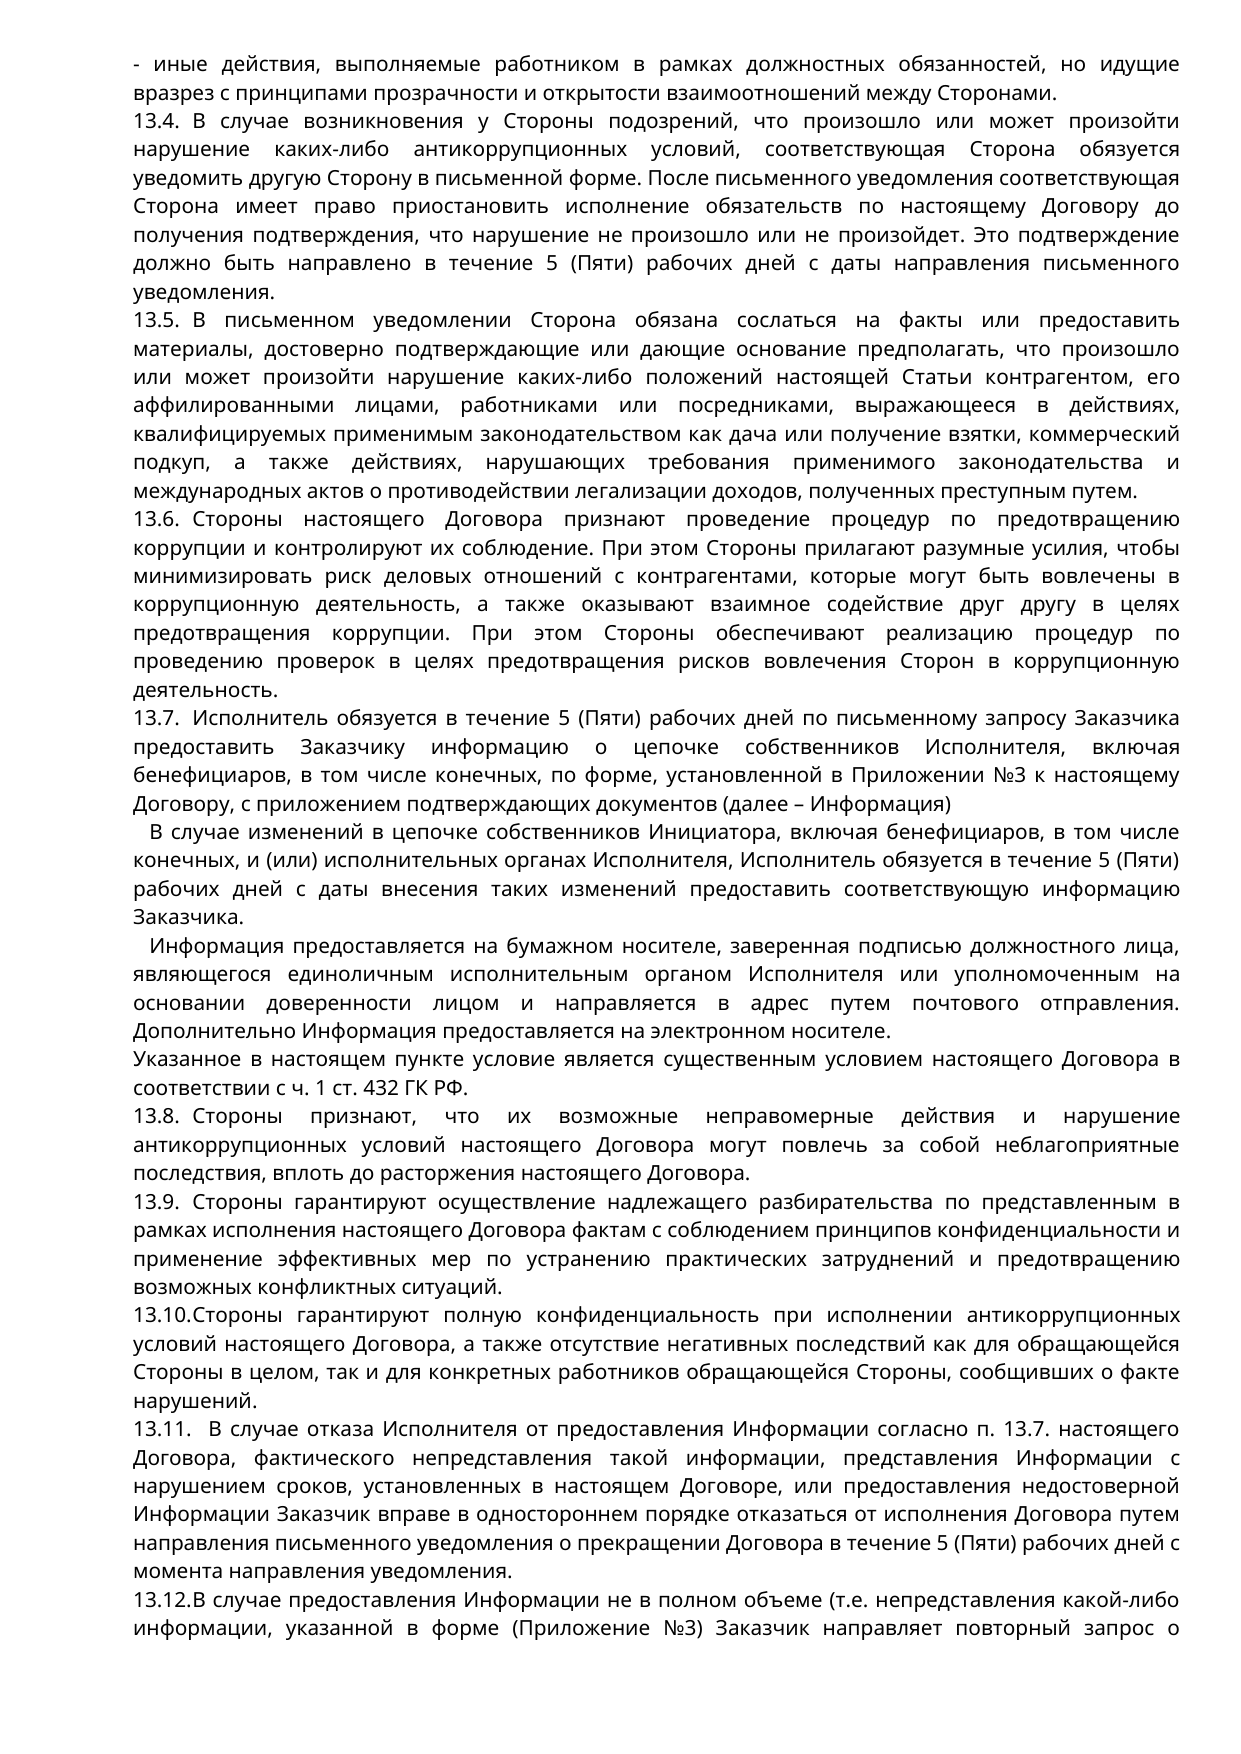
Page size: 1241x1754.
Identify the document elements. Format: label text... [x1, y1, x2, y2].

list В случае отказа Исполнителя от предоставления Информации согласно п. 13.7. настоящего Договора, фактического непредставления такой информации, представления Информации с нарушением сроков, установленных в настоящем Договоре, или предоставления недостоверной Информации Заказчик вправе в одностороннем порядке отказаться от исполнения Договора путем направления письменного уведомления о прекращении Договора в течение 5 (Пяти) рабочих дней с момента направления уведомления. [133, 1414, 1181, 1585]
list Указанное в настоящем пункте условие является существенным условием настоящего Договора в соответствии с ч. 1 ст. 432 ГК РФ. [133, 1044, 1181, 1101]
list В случае изменений в цепочке собственников Инициатора, включая бенефициаров, в том числе конечных, и (или) исполнительных органах Исполнителя, Исполнитель обязуется в течение 5 (Пяти) рабочих дней с даты внесения таких изменений предоставить соответствующую информацию Заказчика. [133, 817, 1181, 931]
list - иные действия, выполняемые работником в рамках должностных обязанностей, но идущие вразрез с принципами прозрачности и открытости взаимоотношений между Сторонами. [133, 49, 1181, 106]
list Стороны гарантируют полную конфиденциальность при исполнении антикоррупционных условий настоящего Договора, а также отсутствие негативных последствий как для обращающейся Стороны в целом, так и для конкретных работников обращающейся Стороны, сообщивших о факте нарушений. [133, 1301, 1181, 1414]
list В письменном уведомлении Сторона обязана сослаться на факты или предоставить материалы, достоверно подтверждающие или дающие основание предполагать, что произошло или может произойти нарушение каких-либо положений настоящей Статьи контрагентом, его аффилированными лицами, работниками или посредниками, выражающееся в действиях, квалифицируемых применимым законодательством как дача или получение взятки, коммерческий подкуп, а также действиях, нарушающих требования применимого законодательства и международных актов о противодействии легализации доходов, полученных преступным путем. [133, 305, 1181, 504]
list В случае возникновения у Стороны подозрений, что произошло или может произойти нарушение каких-либо антикоррупционных условий, соответствующая Сторона обязуется уведомить другую Сторону в письменной форме. После письменного уведомления соответствующая Сторона имеет право приостановить исполнение обязательств по настоящему Договору до получения подтверждения, что нарушение не произошло или не произойдет. Это подтверждение должно быть направлено в течение 5 (Пяти) рабочих дней с даты направления письменного уведомления. [133, 106, 1181, 305]
text Информация предоставляется на бумажном носителе, заверенная подписью должностного лица, являющегося единоличным исполнительным органом Исполнителя или уполномоченным на основании доверенности лицом и направляется в адрес путем почтового отправления. Дополнительно Информация предоставляется на электронном носителе. [133, 931, 1181, 1044]
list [133, 1585, 1181, 1642]
list Стороны гарантируют осуществление надлежащего разбирательства по представленным в рамках исполнения настоящего Договора фактам с соблюдением принципов конфиденциальности и применение эффективных мер по устранению практических затруднений и предотвращению возможных конфликтных ситуаций. [133, 1187, 1181, 1301]
list Стороны настоящего Договора признают проведение процедур по предотвращению коррупции и контролируют их соблюдение. При этом Стороны прилагают разумные усилия, чтобы минимизировать риск деловых отношений с контрагентами, которые могут быть вовлечены в коррупционную деятельность, а также оказывают взаимное содействие друг другу в целях предотвращения коррупции. При этом Стороны обеспечивают реализацию процедур по проведению проверок в целях предотвращения рисков вовлечения Сторон в коррупционную деятельность. [133, 504, 1181, 703]
list Стороны признают, что их возможные неправомерные действия и нарушение антикоррупционных условий настоящего Договора могут повлечь за собой неблагоприятные последствия, вплоть до расторжения настоящего Договора. [133, 1101, 1181, 1187]
list Исполнитель обязуется в течение 5 (Пяти) рабочих дней по письменному запросу Заказчика предоставить Заказчику информацию о цепочке собственников Исполнителя, включая бенефициаров, в том числе конечных, по форме, установленной в Приложении №3 к настоящему Договору, с приложением подтверждающих документов (далее – Информация) [133, 703, 1181, 817]
